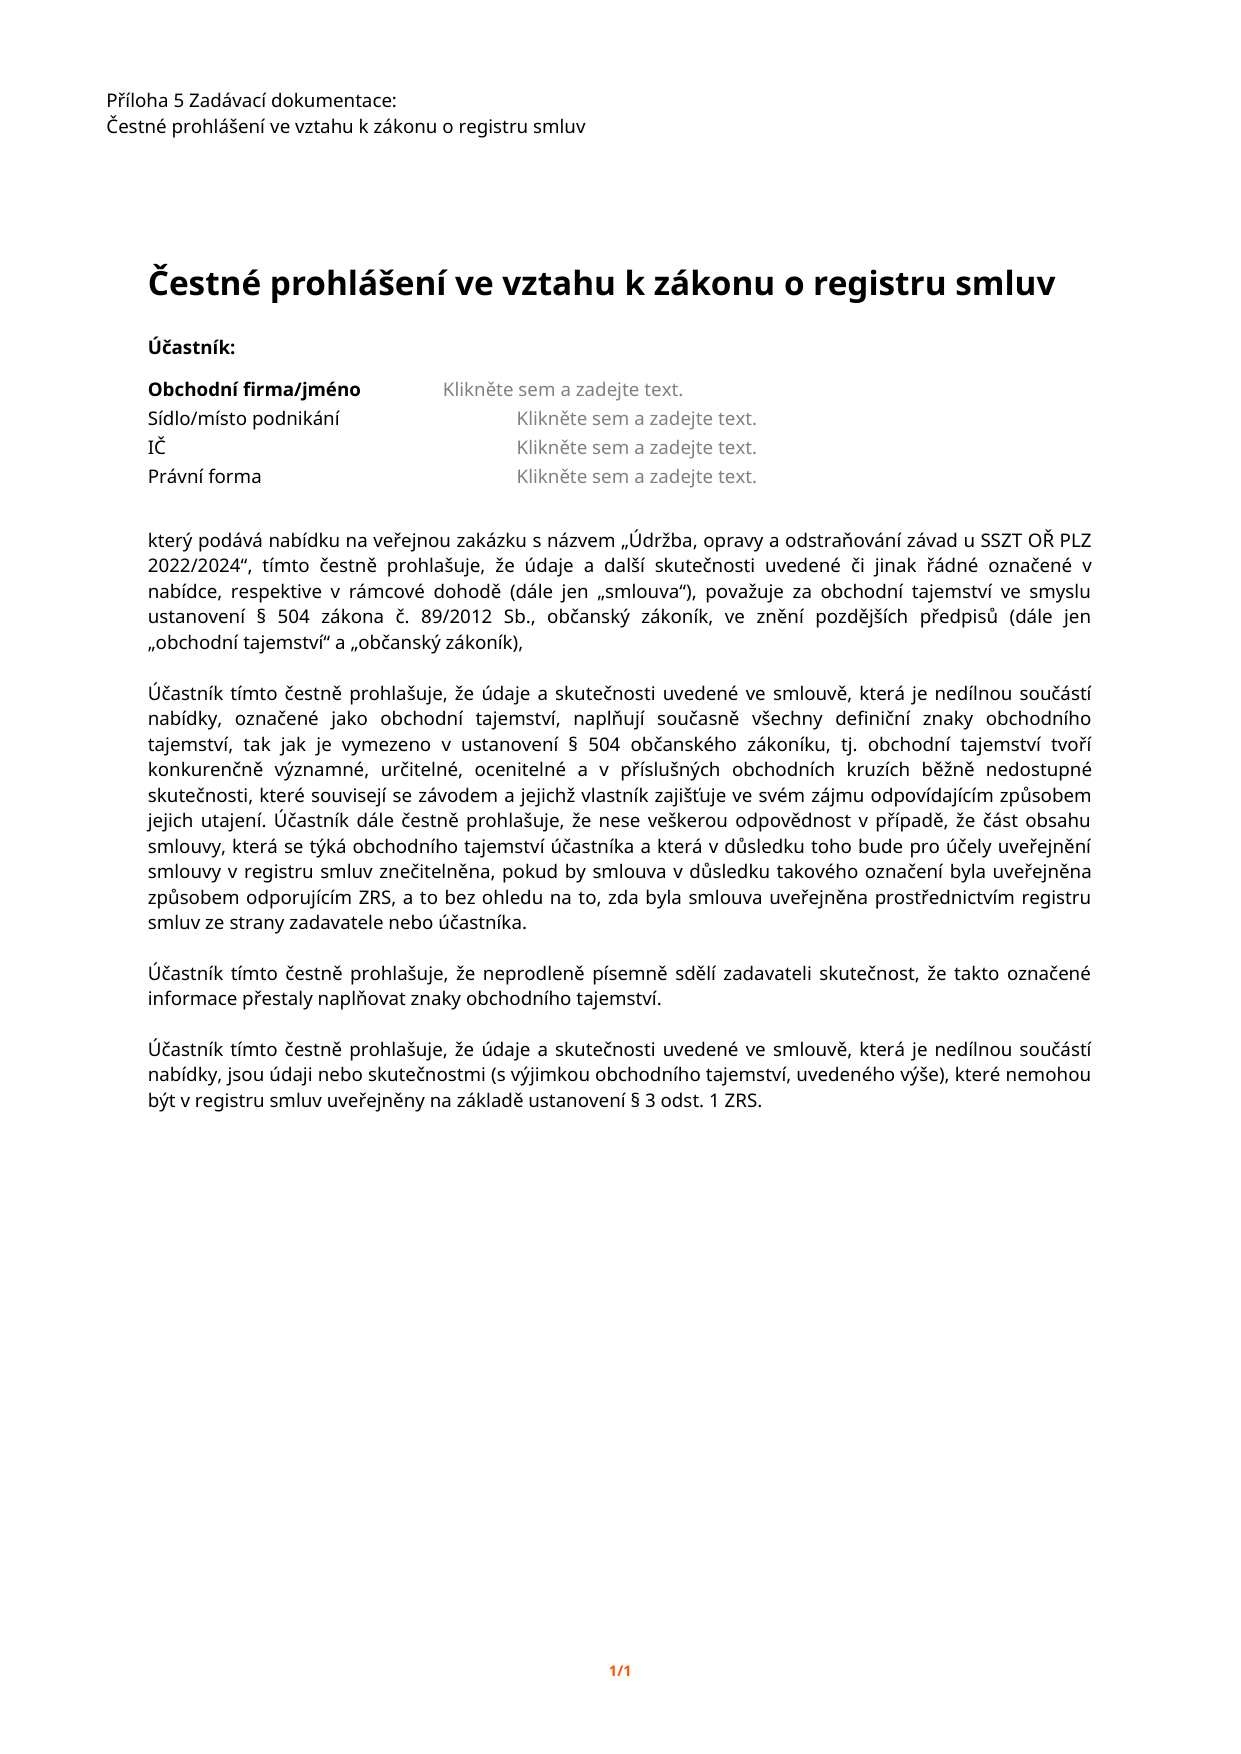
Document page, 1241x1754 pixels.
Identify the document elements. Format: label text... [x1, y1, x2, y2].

text Právní forma [148, 460, 1093, 489]
text Účastník tímto čestně prohlašuje, že údaje a skutečnosti uvedené ve smlouvě, která je nedílnou součástí nabídky, jsou údaji nebo skutečnostmi (s výjimkou obchodního tajemství, uvedeného výše), které nemohou být v registru smluv uveřejněny na základě ustanovení § 3 odst. 1 ZRS. [148, 1036, 1093, 1113]
title Čestné prohlášení ve vztahu k zákonu o registru smluv [148, 259, 1093, 305]
text Obchodní firma/jméno [148, 373, 1093, 402]
text Účastník tímto čestně prohlašuje, že údaje a skutečnosti uvedené ve smlouvě, která je nedílnou součástí nabídky, označené jako obchodní tajemství, naplňují současně všechny definiční znaky obchodního tajemství, tak jak je vymezeno v ustanovení § 504 občanského zákoníku, tj. obchodní tajemství tvoří konkurenčně významné, určitelné, ocenitelné a v příslušných obchodních kruzích běžně nedostupné skutečnosti, které souvisejí se závodem a jejichž vlastník zajišťuje ve svém zájmu odpovídajícím způsobem jejich utajení. Účastník dále čestně prohlašuje, že nese veškerou odpovědnost v případě, že část obsahu smlouvy, která se týká obchodního tajemství účastníka a která v důsledku toho bude pro účely uveřejnění smlouvy v registru smluv znečitelněna, pokud by smlouva v důsledku takového označení byla uveřejněna způsobem odporujícím ZRS, a to bez ohledu na to, zda byla smlouva uveřejněna prostřednictvím registru smluv ze strany zadavatele nebo účastníka. [148, 680, 1093, 935]
text který podává nabídku na veřejnou zakázku s názvem „Údržba, opravy a odstraňování závad u SSZT OŘ PLZ 2022/2024“, tímto čestně prohlašuje, že údaje a další skutečnosti uvedené či jinak řádné označené v nabídce, respektive v rámcové dohodě (dále jen „smlouva“), považuje za obchodní tajemství ve smyslu ustanovení § 504 zákona č. 89/2012 Sb., občanský zákoník, ve znění pozdějších předpisů (dále jen „obchodní tajemství“ a „občanský zákoník), [148, 527, 1093, 655]
text Účastník tímto čestně prohlašuje, že neprodleně písemně sdělí zadavateli skutečnost, že takto označené informace přestaly naplňovat znaky obchodního tajemství. [148, 960, 1093, 1011]
text IČ [148, 431, 1093, 460]
text Účastník: [148, 330, 1093, 361]
text Sídlo/místo podnikání [148, 402, 1093, 431]
